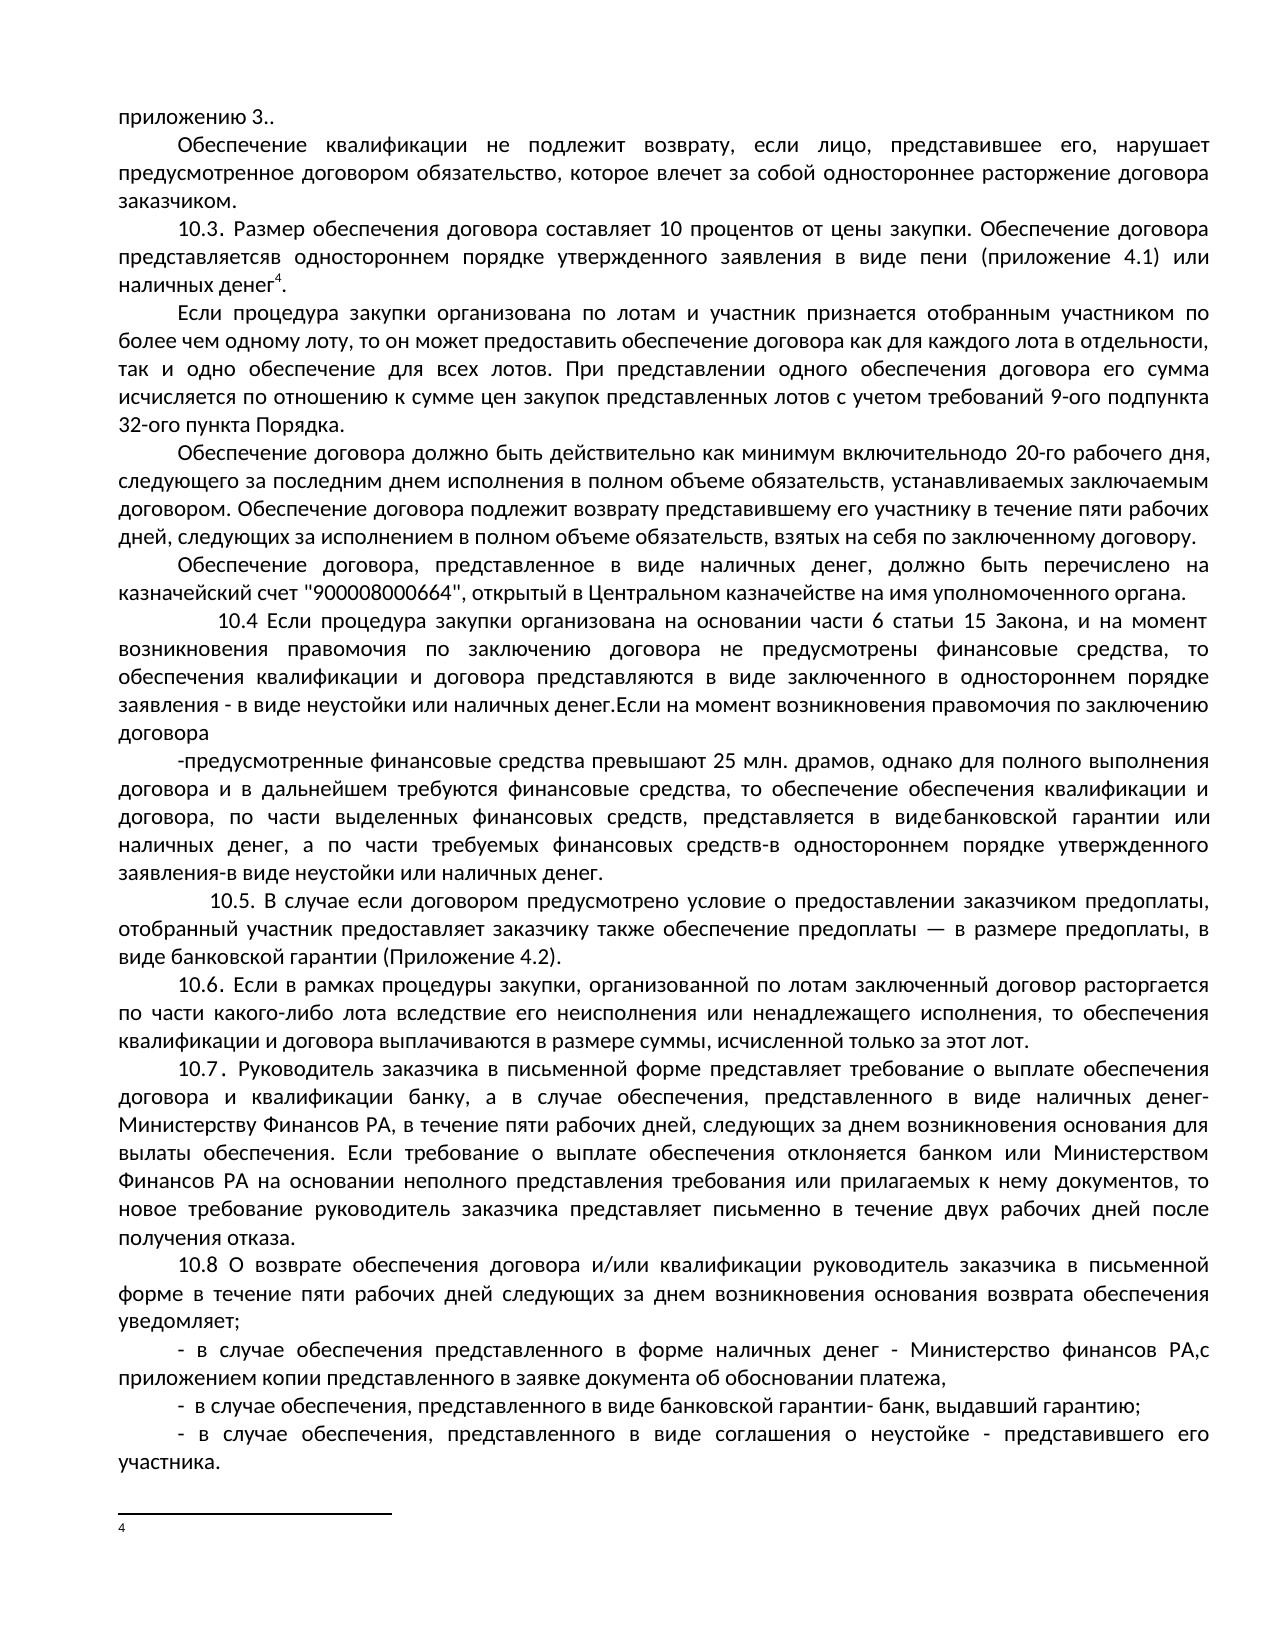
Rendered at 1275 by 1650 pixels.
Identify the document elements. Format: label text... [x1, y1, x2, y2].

text 10.8 О возврате обеспечения договора и/или квалификации руководитель заказчика в письменной форме в течение пяти рабочих дней следующих за днем возникновения основания возврата обеспечения уведомляет; [118, 1251, 1211, 1335]
text Если процедура закупки организована по лотам и участник признается отобранным участником по более чем одному лоту, то он может предоставить обеспечение договора как для каждого лота в отдельности, так и одно обеспечение для всех лотов. При представлении одного обеспечения договора его сумма исчисляется по отношению к сумме цен закупок представленных лотов с учетом требований 9-ого подпункта 32-ого пункта Порядка. [118, 298, 1211, 438]
text Обеспечение квалификации не подлежит возврату, если лицо, представившее его, нарушает предусмотренное договором обязательство, которое влечет за собой одностороннее расторжение договора заказчиком. [118, 130, 1211, 214]
text 10.3․ Размер обеспечения договора составляет 10 процентов от цены закупки. Обеспечение договора представляетсяв одностороннем порядке утвержденного заявления в виде пени (приложение 4.1) или наличных денег. [118, 214, 1211, 298]
text Обеспечение договора, представленное в виде наличных денег, должно быть перечислено на казначейский счет "900008000664", открытый в Центральном казначействе на имя уполномоченного органа. [118, 550, 1211, 606]
text - в случае обеспечения, представленного в виде соглашения о неустойке - представившего его участника. [118, 1419, 1211, 1475]
text - в случае обеспечения, представленного в виде банковской гарантии- банк, выдавший гарантию; [118, 1391, 1211, 1419]
text 10.5. В случае если договором предусмотрено условие о предоставлении заказчиком предоплаты, отобранный участник предоставляет заказчику также обеспечение предоплаты — в размере предоплаты, в виде банковской гарантии (Приложение 4.2). [118, 886, 1211, 970]
text 10.4 Если процедура закупки организована на основании части 6 статьи 15 Закона, и на момент возникновения правомочия по заключению договора не предусмотрены финансовые средства, то обеспечения квалификации и договора представляются в виде заключенного в одностороннем порядке заявления - в виде неустойки или наличных денег.Если на момент возникновения правомочия по заключению договора [118, 606, 1211, 746]
text Обеспечение квалификации в виде банковской гарантии выбранный участник представляет согласно приложению 3.. [118, 102, 1211, 130]
text 10.6․ Если в рамках процедуры закупки, организованной по лотам заключенный договор расторгается по части какого-либо лота вследствие его неисполнения или ненадлежащего исполнения, то обеспечения квалификации и договора выплачиваются в размере суммы, исчисленной только за этот лот. [118, 970, 1211, 1054]
text Обеспечение договора должно быть действительно как минимум включительнодо 20-го рабочего дня, следующего за последним днем исполнения в полном объеме обязательств, устанавливаемых заключаемым договором. Обеспечение договора подлежит возврату представившему его участнику в течение пяти рабочих дней, следующих за исполнением в полном объеме обязательств, взятых на себя по заключенному договору. [118, 438, 1211, 550]
text 10.7․ Руководитель заказчика в письменной форме представляет требование о выплате обеспечения договора и квалификации банку, а в случае обеспечения, представленного в виде наличных денег- Министерству Финансов РА, в течение пяти рабочих дней, следующих за днем возникновения основания для вылаты обеспечения. Если требование о выплате обеспечения отклоняется банком или Министерством Финансов РА на основании неполного представления требования или прилагаемых к нему документов, то новое требование руководитель заказчика представляет письменно в течение двух рабочих дней после получения отказа. [118, 1054, 1211, 1251]
text - в случае обеспечения представленного в форме наличных денег - Министерство финансов РА,с приложением копии представленного в заявке документа об обосновании платежа, [118, 1335, 1211, 1391]
text -предусмотренные финансовые средства превышают 25 млн. драмов, однако для полного выполнения договора и в дальнейшем требуются финансовые средства, то обеспечение обеспечения квалификации и договора, по части выделенных финансовых средств, представляется в видебанковской гарантии или наличных денег, а по части требуемых финансовых средств-в одностороннем порядке утвержденного заявления-в виде неустойки или наличных денег. [118, 746, 1211, 886]
